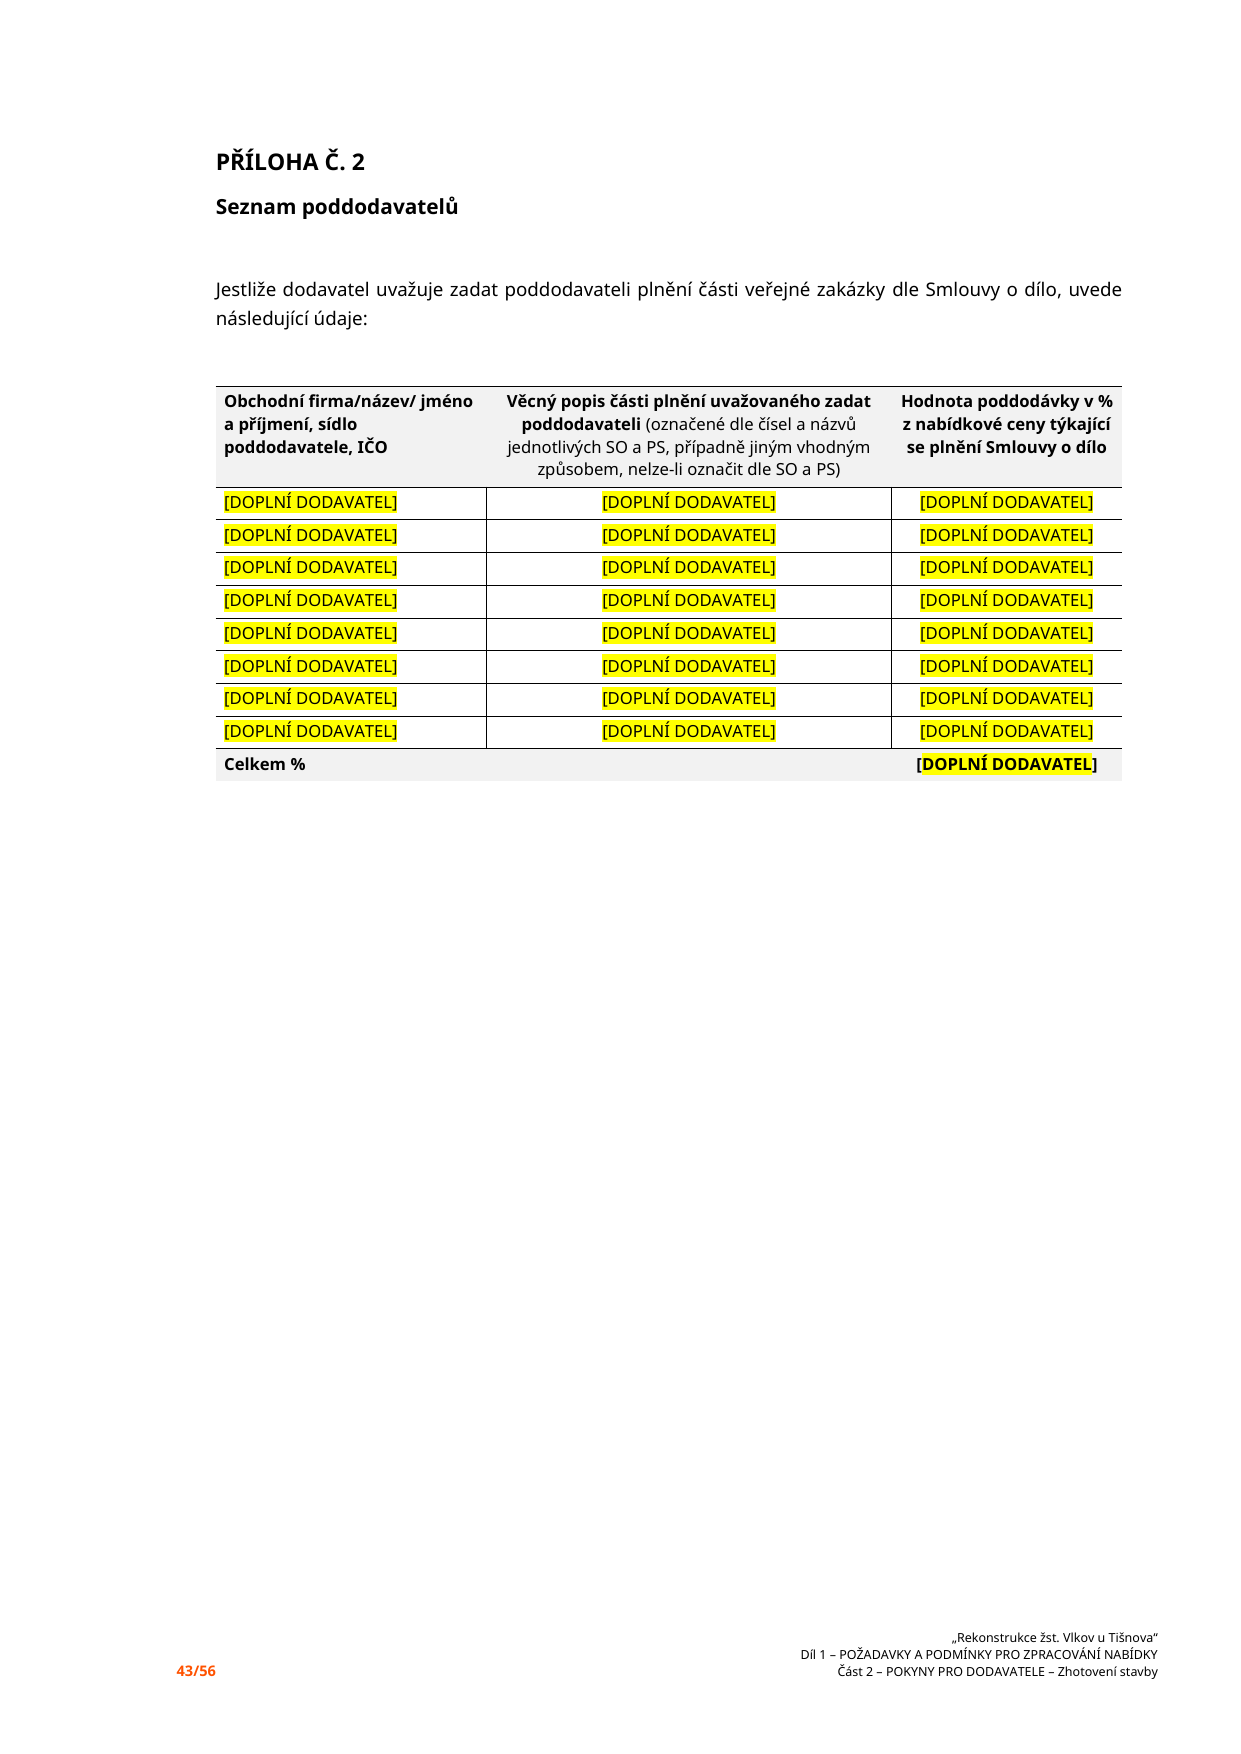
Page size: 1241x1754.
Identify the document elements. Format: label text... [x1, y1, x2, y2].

table_cell [DOPLNÍ DODAVATEL] [216, 684, 486, 716]
table_cell [DOPLNÍ DODAVATEL] [487, 684, 891, 716]
table_cell Celkem % [216, 749, 486, 781]
text Příloha č. 2 [216, 146, 1122, 177]
table_cell [DOPLNÍ DODAVATEL] [892, 488, 1122, 519]
table_cell [DOPLNÍ DODAVATEL] [892, 586, 1122, 617]
table_header Hodnota poddodávky v % z nabídkové ceny týkající se plnění Smlouvy o dílo [891, 387, 1122, 487]
table_cell [DOPLNÍ DODAVATEL] [216, 520, 486, 552]
table_cell [486, 749, 891, 781]
table_cell [DOPLNÍ DODAVATEL] [892, 651, 1122, 683]
table_cell [DOPLNÍ DODAVATEL] [216, 651, 486, 683]
table_cell [DOPLNÍ DODAVATEL] [487, 619, 891, 650]
table_header Věcný popis části plnění uvažovaného zadat poddodavateli (označené dle čísel a názvů jednotlivých SO a PS, případně jiným vhodným způsobem, nelze-li označit dle SO a PS) [486, 387, 891, 487]
table_cell [DOPLNÍ DODAVATEL] [892, 553, 1122, 585]
table_cell [DOPLNÍ DODAVATEL] [892, 717, 1122, 748]
table_cell [DOPLNÍ DODAVATEL] [487, 553, 891, 585]
table_header Obchodní firma/název/ jméno a příjmení, sídlo poddodavatele, IČO [216, 387, 486, 487]
table_cell [DOPLNÍ DODAVATEL] [216, 586, 486, 617]
table_cell [DOPLNÍ DODAVATEL] [487, 651, 891, 683]
table_cell [DOPLNÍ DODAVATEL] [892, 520, 1122, 552]
table_cell [DOPLNÍ DODAVATEL] [487, 717, 891, 748]
table_cell [DOPLNÍ DODAVATEL] [216, 717, 486, 748]
text Jestliže dodavatel uvažuje zadat poddodavateli plnění části veřejné zakázky dle Smlouvy o dílo, uvede následující údaje: [216, 277, 1122, 330]
text Seznam poddodavatelů [216, 192, 1122, 221]
table_cell [DOPLNÍ DODAVATEL] [487, 586, 891, 617]
table_cell [DOPLNÍ DODAVATEL] [216, 619, 486, 650]
table_cell [DOPLNÍ DODAVATEL] [216, 488, 486, 519]
table_cell [DOPLNÍ DODAVATEL] [487, 520, 891, 552]
table_cell [DOPLNÍ DODAVATEL] [891, 749, 1122, 781]
table_cell [DOPLNÍ DODAVATEL] [892, 684, 1122, 716]
table_cell [DOPLNÍ DODAVATEL] [216, 553, 486, 585]
table_cell [DOPLNÍ DODAVATEL] [487, 488, 891, 519]
table_cell [DOPLNÍ DODAVATEL] [892, 619, 1122, 650]
